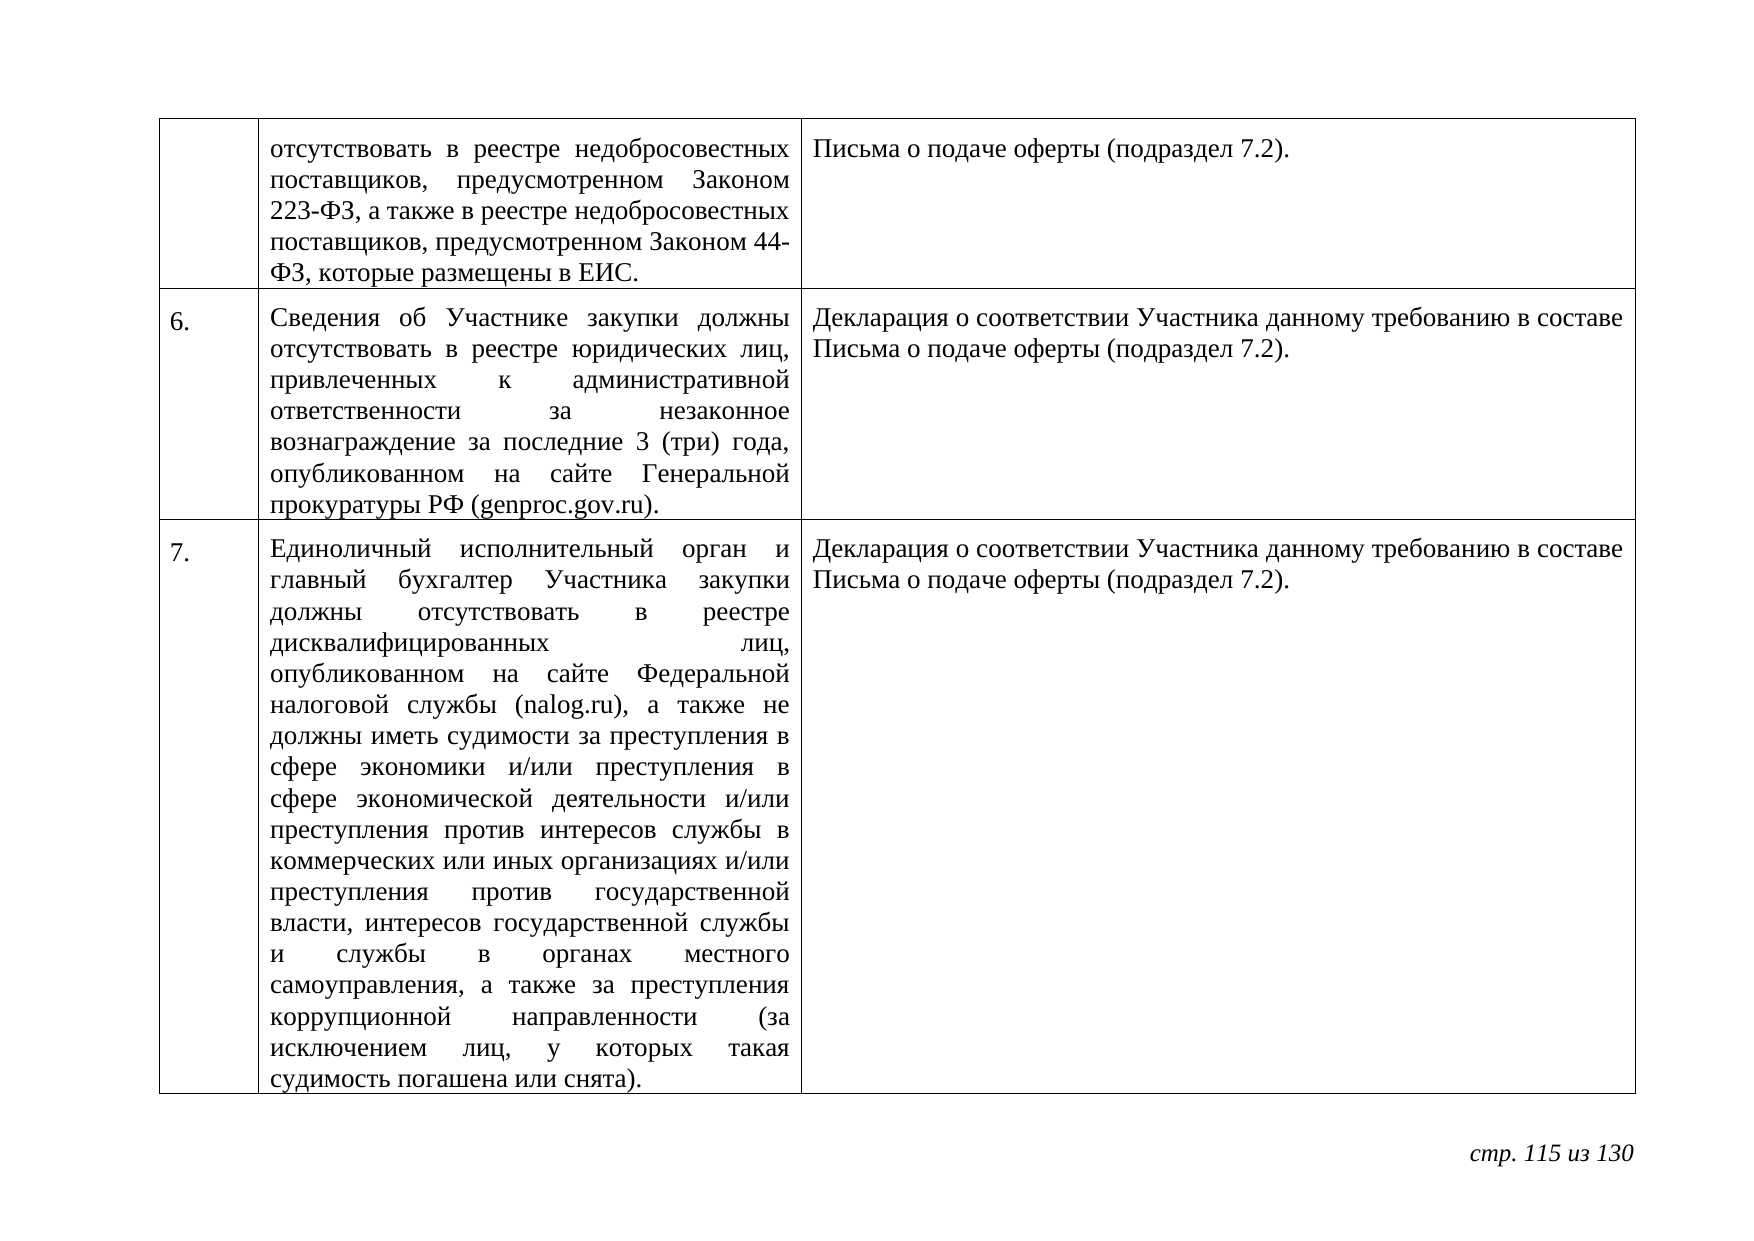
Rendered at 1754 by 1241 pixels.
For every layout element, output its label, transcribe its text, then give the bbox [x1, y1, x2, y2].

table_cell Единоличный исполнительный орган и главный бухгалтер Участника закупки должны отсутствовать в реестре дисквалифицированных лиц, опубликованном на сайте Федеральной налоговой службы (nalog.ru), а также не должны иметь судимости за преступления в сфере экономики и/или преступления в сфере экономической деятельности и/или преступления против интересов службы в коммерческих или иных организациях и/или преступления против государственной власти, интересов государственной службы и службы в органах местного самоуправления, а также за преступления коррупционной направленности (за исключением лиц, у которых такая судимость погашена или снята). [259, 520, 801, 1093]
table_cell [259, 119, 801, 287]
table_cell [802, 520, 1635, 1093]
table_cell [160, 289, 258, 519]
table_cell [160, 119, 258, 287]
table_cell Декларация о соответствии Участника данному требованию в составе Письма о подаче оферты (подраздел 7.2). [802, 289, 1635, 519]
table_cell [160, 520, 258, 1093]
table_cell Сведения об Участнике закупки должны отсутствовать в реестре юридических лиц, привлеченных к административной ответственности за незаконное вознаграждение за последние 3 (три) года, опубликованном на сайте Генеральной прокуратуры РФ (genproc.gov.ru). [259, 289, 801, 519]
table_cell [802, 119, 1635, 287]
